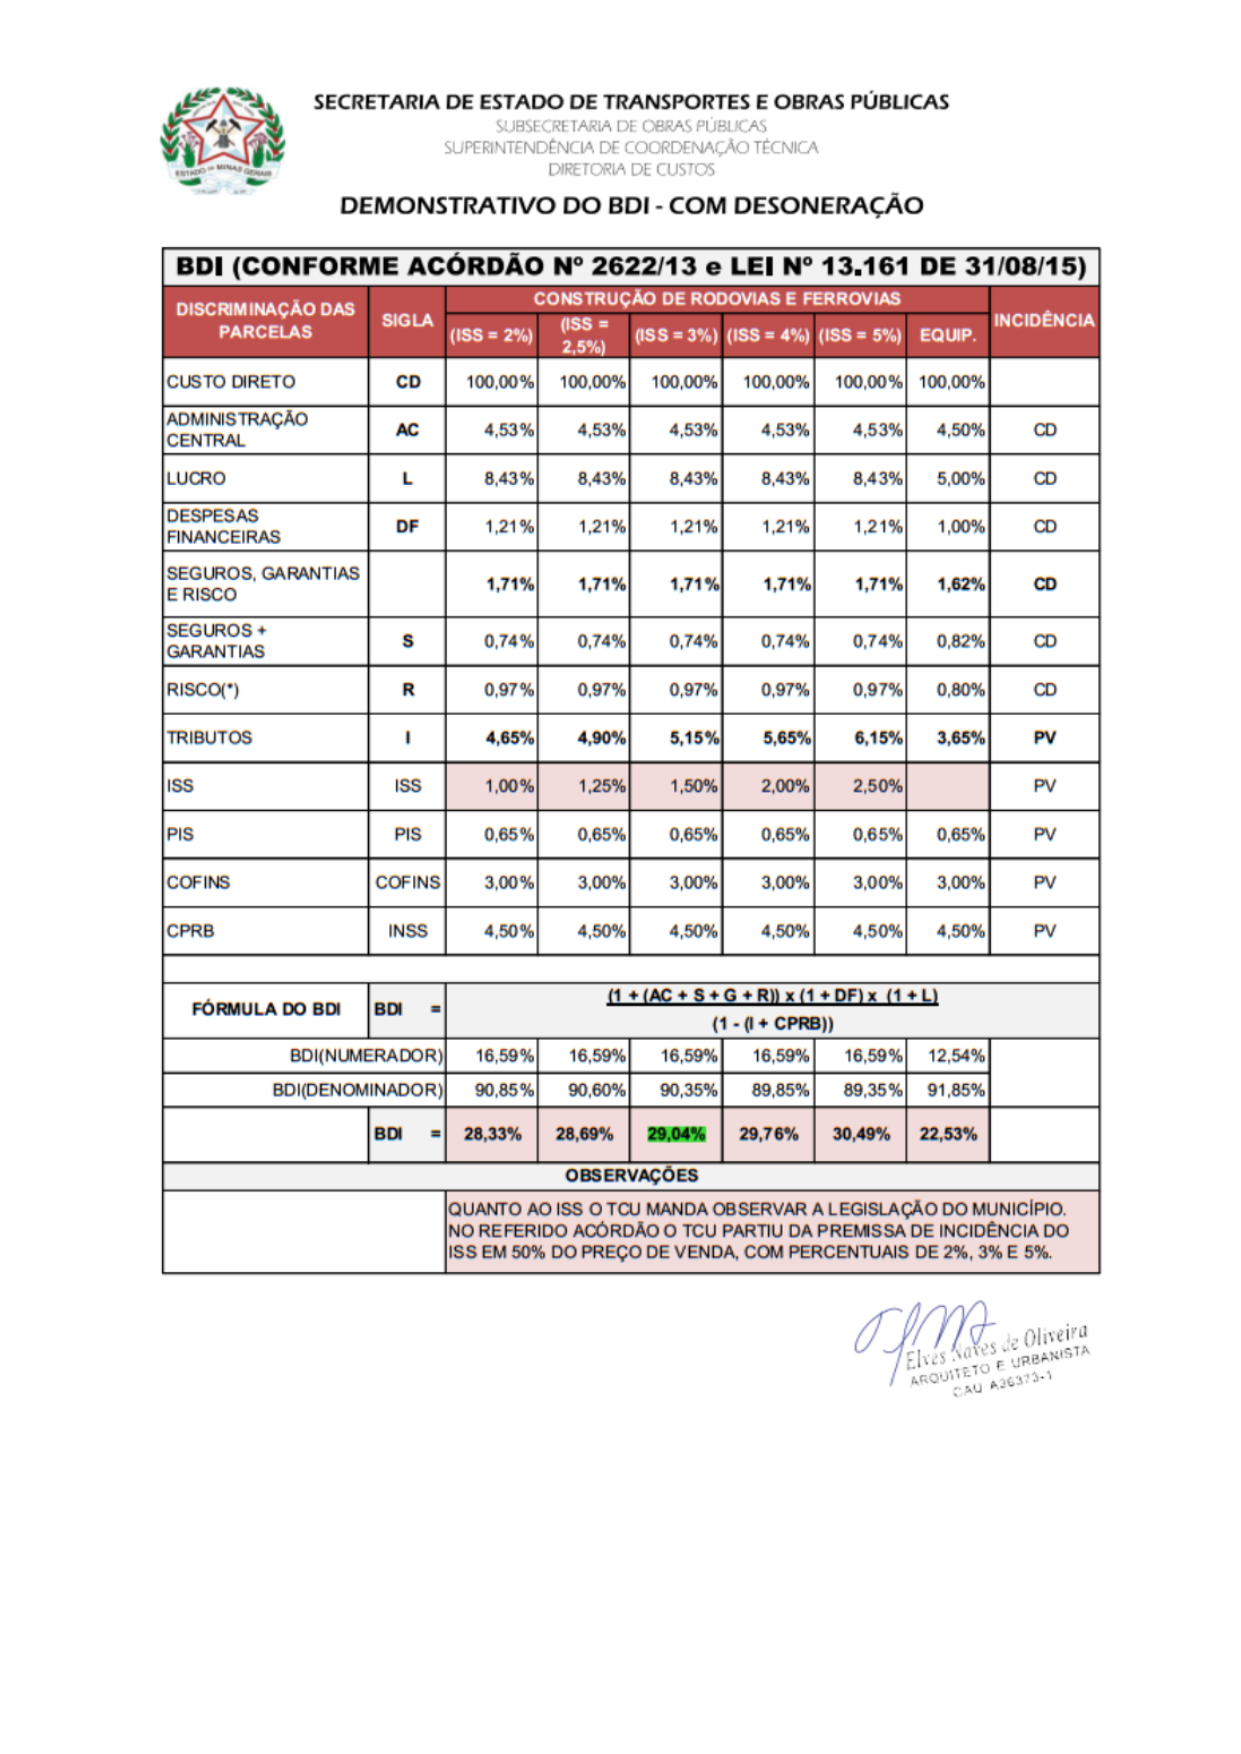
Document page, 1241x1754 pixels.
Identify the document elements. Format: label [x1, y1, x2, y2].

picture [146, 76, 1103, 1409]
